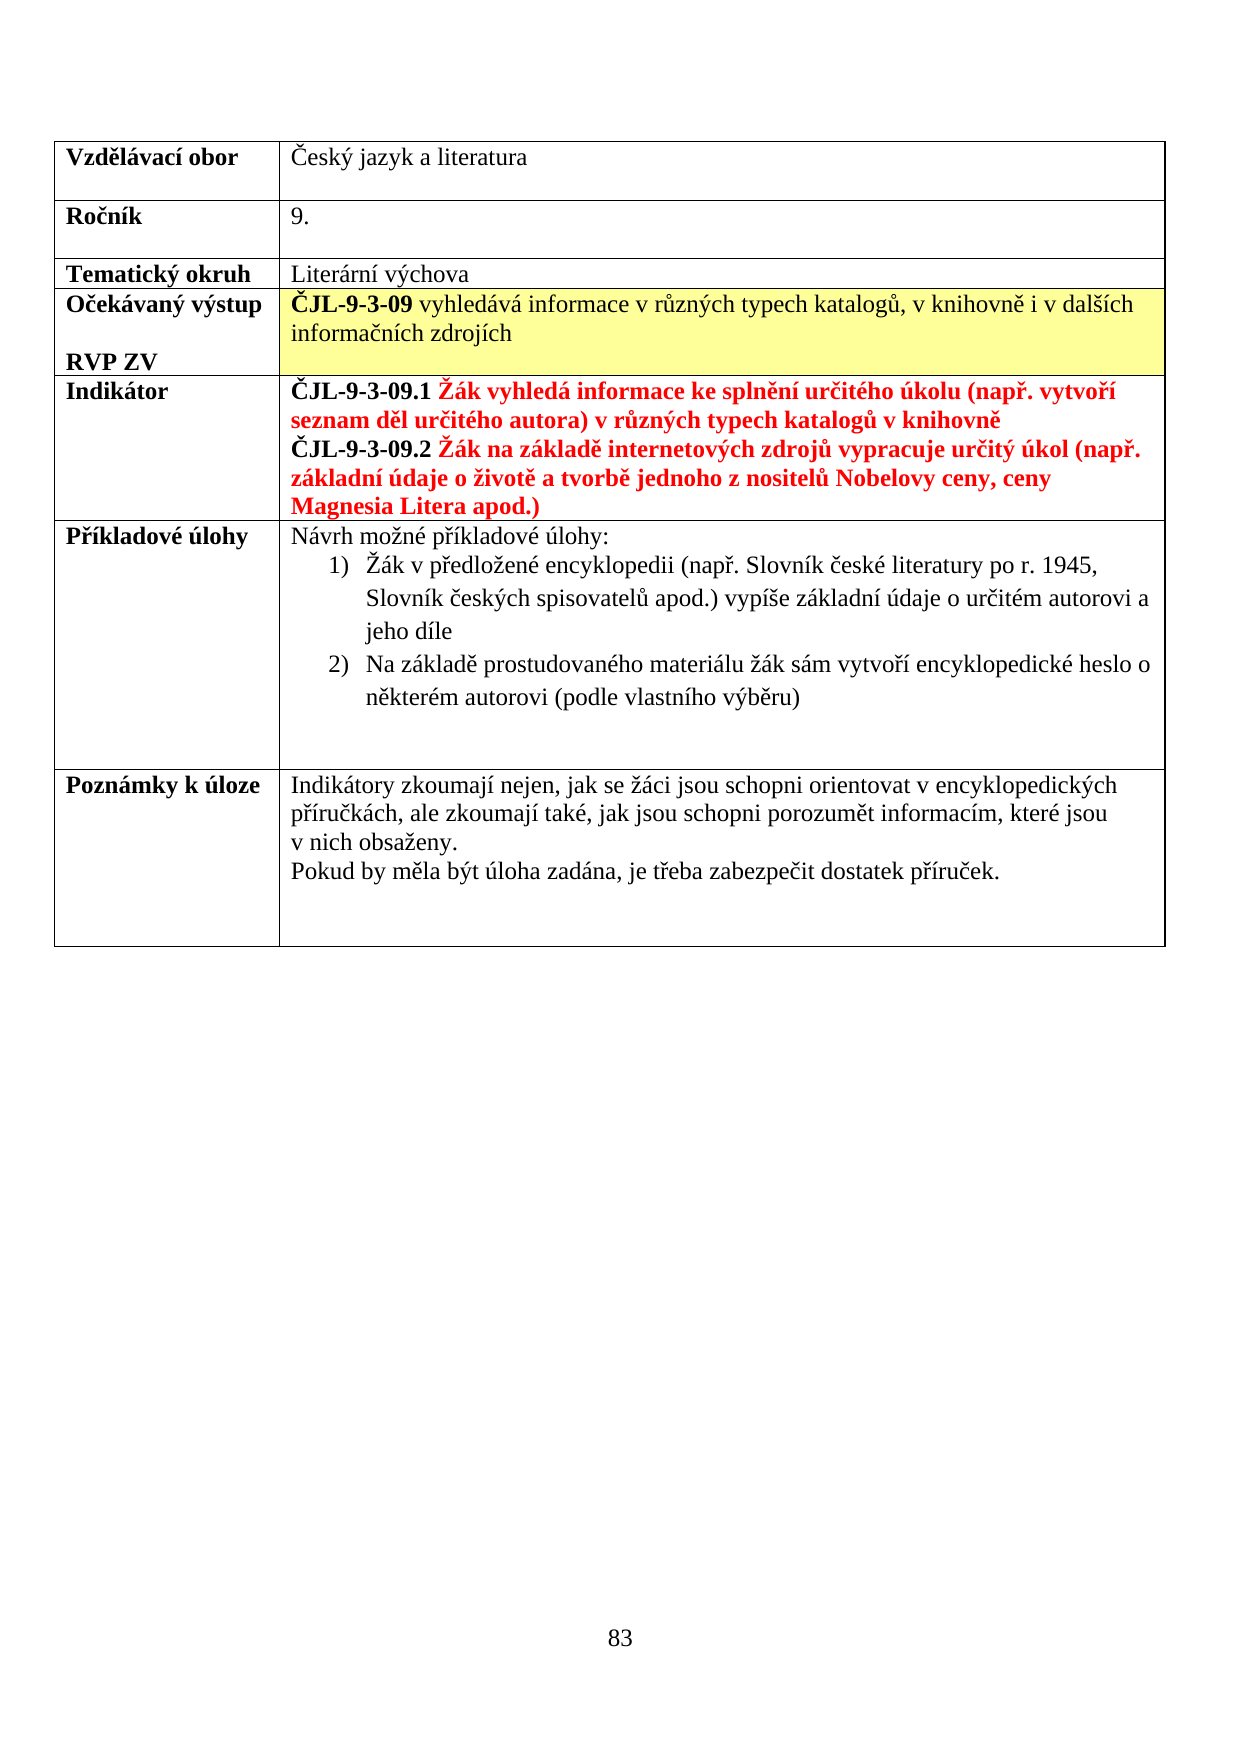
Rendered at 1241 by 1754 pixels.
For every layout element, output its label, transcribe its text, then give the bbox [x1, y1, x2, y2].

table_header Vzdělávací obor [55, 142, 279, 200]
table_cell Poznámky k úloze [55, 770, 279, 946]
table_cell Příkladové úlohy [55, 521, 279, 769]
table_cell ČJL-9-3-09 vyhledává informace v různých typech katalogů, v knihovně i v dalších informačních zdrojích [280, 289, 1164, 375]
table_header Český jazyk a literatura [280, 142, 1164, 200]
table_cell 9. [280, 201, 1164, 258]
table_cell Literární výchova [280, 259, 1164, 288]
table_cell Návrh možné příkladové úlohy: Žák v předložené encyklopedii (např. Slovník české literatury po r. 1945, Slovník českých spisovatelů apod.) vypíše základní údaje o určitém autorovi a jeho díle Na základě prostudovaného materiálu žák sám vytvoří encyklopedické heslo o některém autorovi (podle vlastního výběru) [280, 521, 1164, 769]
table_cell Indikátor [55, 376, 279, 520]
table_cell Ročník [55, 201, 279, 258]
table_cell Očekávaný výstup RVP ZV [55, 289, 279, 375]
table_cell Tematický okruh [55, 259, 279, 288]
table_cell Indikátory zkoumají nejen, jak se žáci jsou schopni orientovat v encyklopedických příručkách, ale zkoumají také, jak jsou schopni porozumět informacím, které jsou v nich obsaženy. Pokud by měla být úloha zadána, je třeba zabezpečit dostatek příruček. [280, 770, 1164, 946]
table_cell ČJL-9-3-09.1 Žák vyhledá informace ke splnění určitého úkolu (např. vytvoří seznam děl určitého autora) v různých typech katalogů v knihovně ČJL-9-3-09.2 Žák na základě internetových zdrojů vypracuje určitý úkol (např. základní údaje o životě a tvorbě jednoho z nositelů Nobelovy ceny, ceny Magnesia Litera apod.) [280, 376, 1164, 520]
